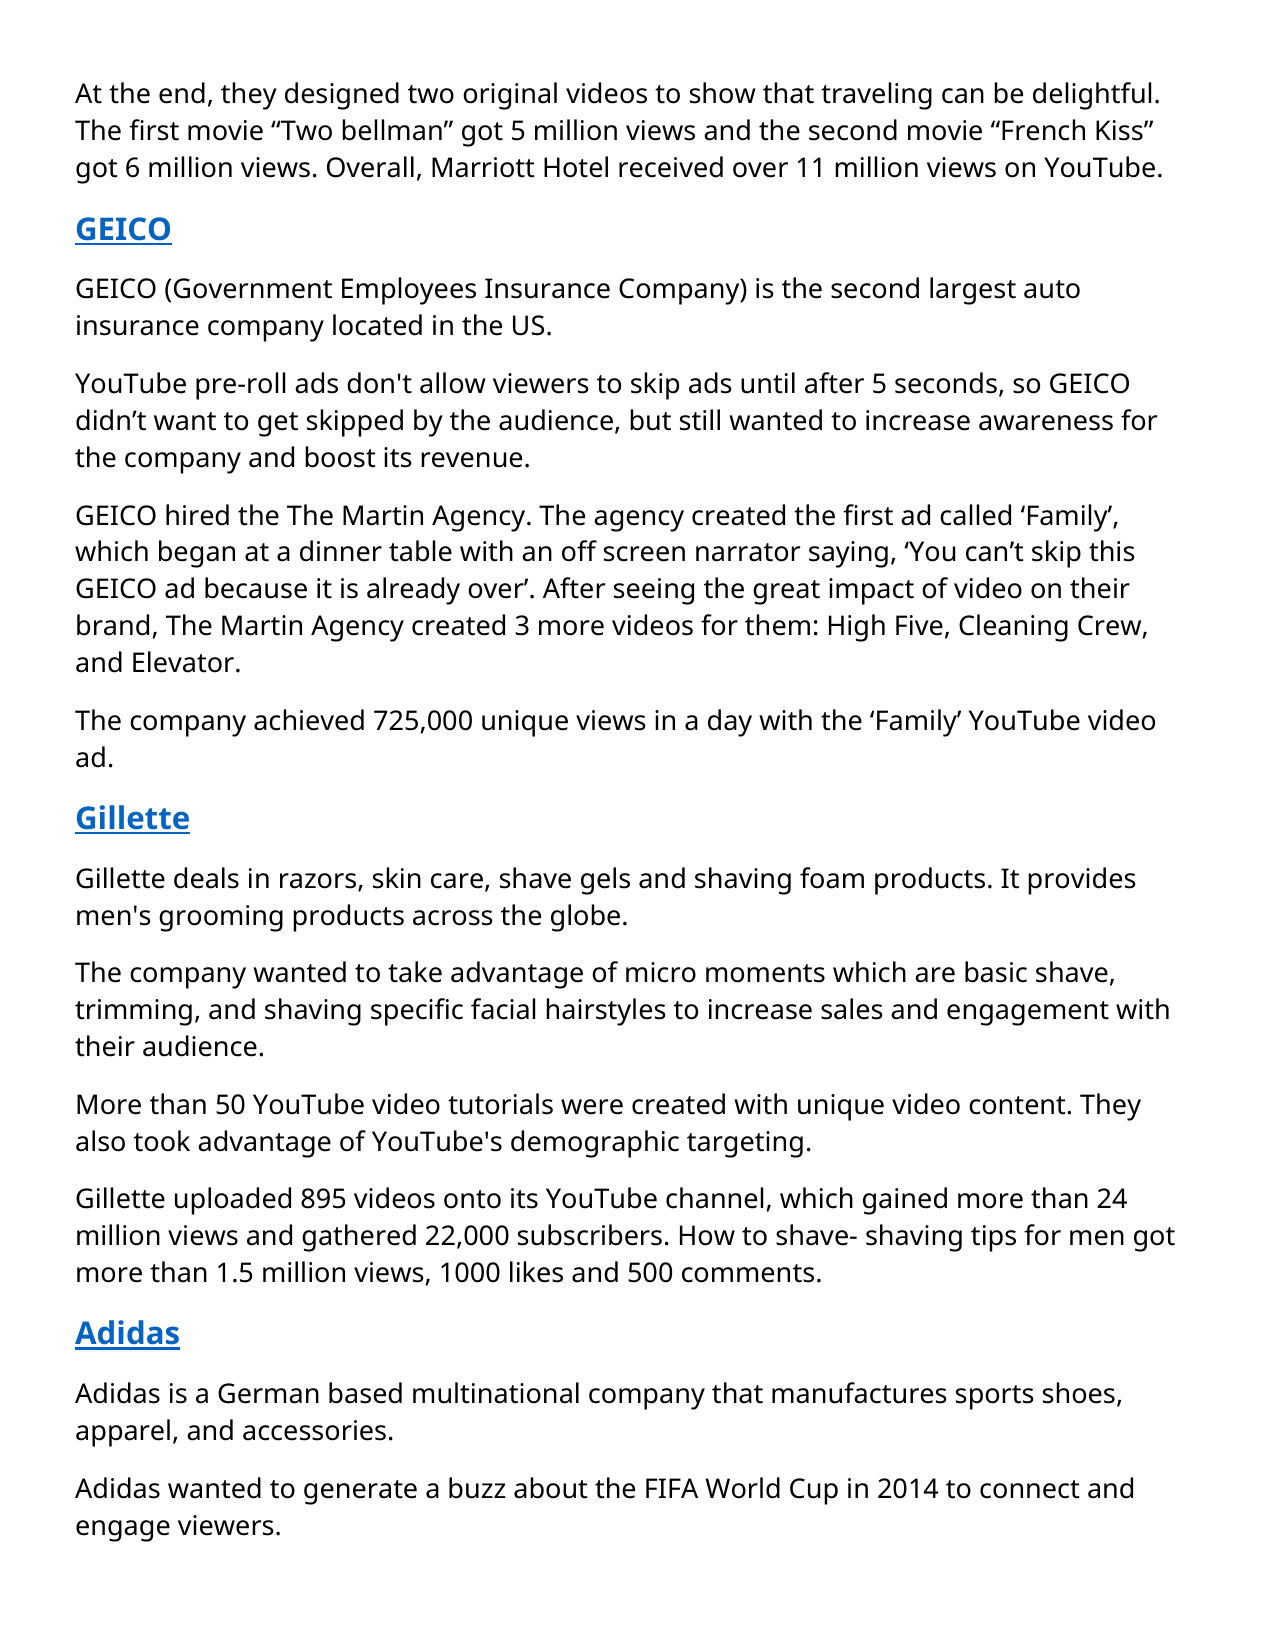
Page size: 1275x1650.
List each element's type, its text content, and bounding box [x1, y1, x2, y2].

text Adidas [75, 1311, 1200, 1354]
text Gillette [75, 796, 1200, 838]
text More than 50 YouTube video tutorials were created with unique video content. They also took advantage of YouTube's demographic targeting. [75, 1085, 1200, 1159]
text The company wanted to take advantage of micro moments which are basic shave, trimming, and shaving specific facial hairstyles to increase sales and engagement with their audience. [75, 954, 1200, 1064]
text GEICO [75, 206, 1200, 249]
text The company achieved 725,000 unique views in a day with the ‘Family’ YouTube video ad. [75, 701, 1200, 775]
text Gillette deals in razors, skin care, shave gels and shaving foam products. It provides men's grooming products across the globe. [75, 859, 1200, 933]
text YouTube pre-roll ads don't allow viewers to skip ads until after 5 seconds, so GEICO didn’t want to get skipped by the audience, but still wanted to increase awareness for the company and boost its revenue. [75, 364, 1200, 475]
text GEICO (Government Employees Insurance Company) is the second largest auto insurance company located in the US. [75, 270, 1200, 344]
text GEICO hired the The Martin Agency. The agency created the first ad called ‘Family’, which began at a dinner table with an off screen narrator saying, ‘You can’t skip this GEICO ad because it is already over’. After seeing the great impact of video on their brand, The Martin Agency created 3 more videos for them: High Five, Cleaning Crew, and Elevator. [75, 496, 1200, 680]
text Adidas wanted to generate a buzz about the FIFA World Cup in 2014 to connect and engage viewers. [75, 1469, 1200, 1543]
text Gillette uploaded 895 videos onto its YouTube channel, which gained more than 24 million views and gathered 22,000 subscribers. How to shave- shaving tips for men got more than 1.5 million views, 1000 likes and 500 comments. [75, 1180, 1200, 1290]
text Adidas is a German based multinational company that manufactures sports shoes, apparel, and accessories. [75, 1375, 1200, 1448]
text At the end, they designed two original videos to show that traveling can be delightful. The first movie “Two bellman” got 5 million views and the second movie “French Kiss” got 6 million views. Overall, Marriott Hotel received over 11 million views on YouTube. [75, 75, 1200, 186]
